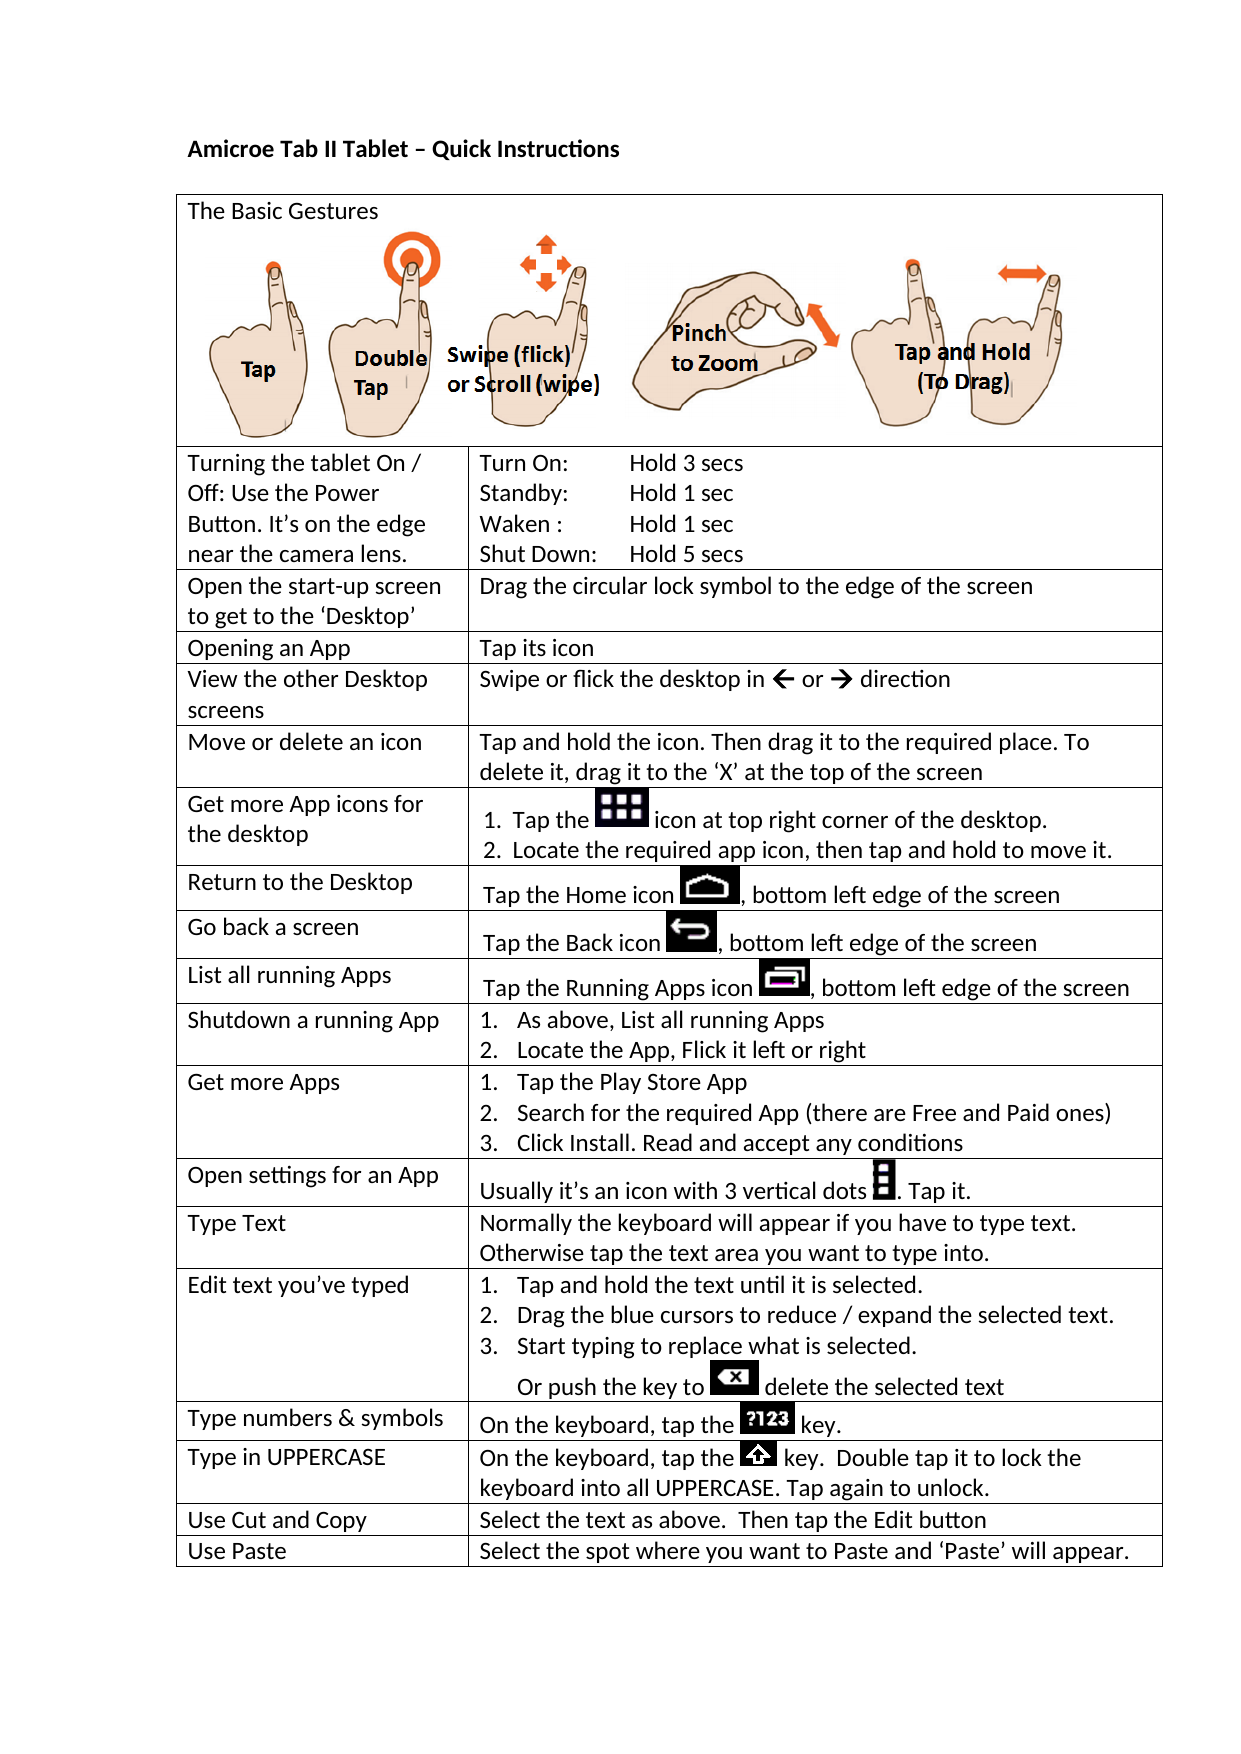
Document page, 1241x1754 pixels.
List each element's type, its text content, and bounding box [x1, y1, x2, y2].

table_cell As above, List all running Apps Locate the App, Flick it left or right [469, 1004, 1162, 1065]
table_cell Drag the circular lock symbol to the edge of the screen [469, 570, 1162, 631]
table_cell Type numbers & symbols [177, 1402, 468, 1440]
table_cell Open settings for an App [177, 1159, 468, 1206]
table_cell Select the text as above. Then tap the Edit button [469, 1504, 1162, 1534]
table_cell Move or delete an icon [177, 726, 468, 787]
table_cell Tap its icon [469, 632, 1162, 662]
table_cell List all running Apps [177, 959, 468, 1003]
table_cell Turning the tablet On / Off: Use the Power Button. It’s on the edge near the camera lens. [177, 447, 468, 569]
table_cell Swipe or flick the desktop in or direction [469, 664, 1162, 724]
table_cell Type in UPPERCASE [177, 1441, 468, 1503]
table_cell Normally the keyboard will appear if you have to type text. Otherwise tap the text area you want to type into. [469, 1207, 1162, 1268]
table_cell Get more Apps [177, 1066, 468, 1158]
table_cell Tap and hold the icon. Then drag it to the required place. To delete it, drag it to the ‘X’ at the top of the screen [469, 726, 1162, 787]
table_cell Tap the Running Apps icon , bottom left edge of the screen [469, 959, 1162, 1003]
table_cell Tap and hold the text until it is selected. Drag the blue cursors to reduce / expand the selected text. Start typing to replace what is selected. Or push the key to delete the selected text [469, 1269, 1162, 1401]
text Amicroe Tab II Tablet – Quick Instructions [187, 133, 1053, 163]
table_cell Go back a screen [177, 911, 468, 958]
table_cell Get more App icons for the desktop [177, 788, 468, 865]
table_cell Edit text you’ve typed [177, 1269, 468, 1401]
table_cell Tap the Play Store App Search for the required App (there are Free and Paid ones) Click Install. Read and accept any conditions [469, 1066, 1162, 1158]
table_header The Basic Gestures [177, 195, 1162, 446]
table_cell On the keyboard, tap the key. Double tap it to lock the keyboard into all UPPERCASE. Tap again to unlock. [469, 1441, 1162, 1503]
table_cell Use Paste [177, 1536, 468, 1566]
picture [740, 1440, 777, 1466]
picture [872, 1160, 895, 1199]
table_cell Tap the icon at top right corner of the desktop. Locate the required app icon, then tap and hold to move it. [469, 788, 1162, 865]
picture [595, 787, 649, 827]
table_cell Type Text [177, 1207, 468, 1268]
table_cell Tap the Home icon , bottom left edge of the screen [469, 866, 1162, 910]
picture [710, 1360, 759, 1395]
table_cell Tap the Back icon , bottom left edge of the screen [469, 911, 1162, 958]
table_cell Turn On: Hold 3 secs Standby: Hold 1 sec Waken : Hold 1 sec Shut Down: Hold 5 secs [469, 447, 1162, 569]
table_cell Open the start-up screen to get to the ‘Desktop’ [177, 570, 468, 631]
table_cell Return to the Desktop [177, 866, 468, 910]
picture [666, 911, 717, 952]
table_cell Shutdown a running App [177, 1004, 468, 1065]
picture [198, 225, 609, 446]
picture [759, 959, 810, 996]
table_cell On the keyboard, tap the key. [469, 1402, 1162, 1440]
picture [625, 246, 1077, 446]
table_cell View the other Desktop screens [177, 664, 468, 724]
table_cell Opening an App [177, 632, 468, 662]
table_cell Select the spot where you want to Paste and ‘Paste’ will appear. [469, 1536, 1162, 1566]
table_cell Use Cut and Copy [177, 1504, 468, 1534]
picture [740, 1402, 795, 1434]
table_cell Usually it’s an icon with 3 vertical dots . Tap it. [469, 1159, 1162, 1206]
